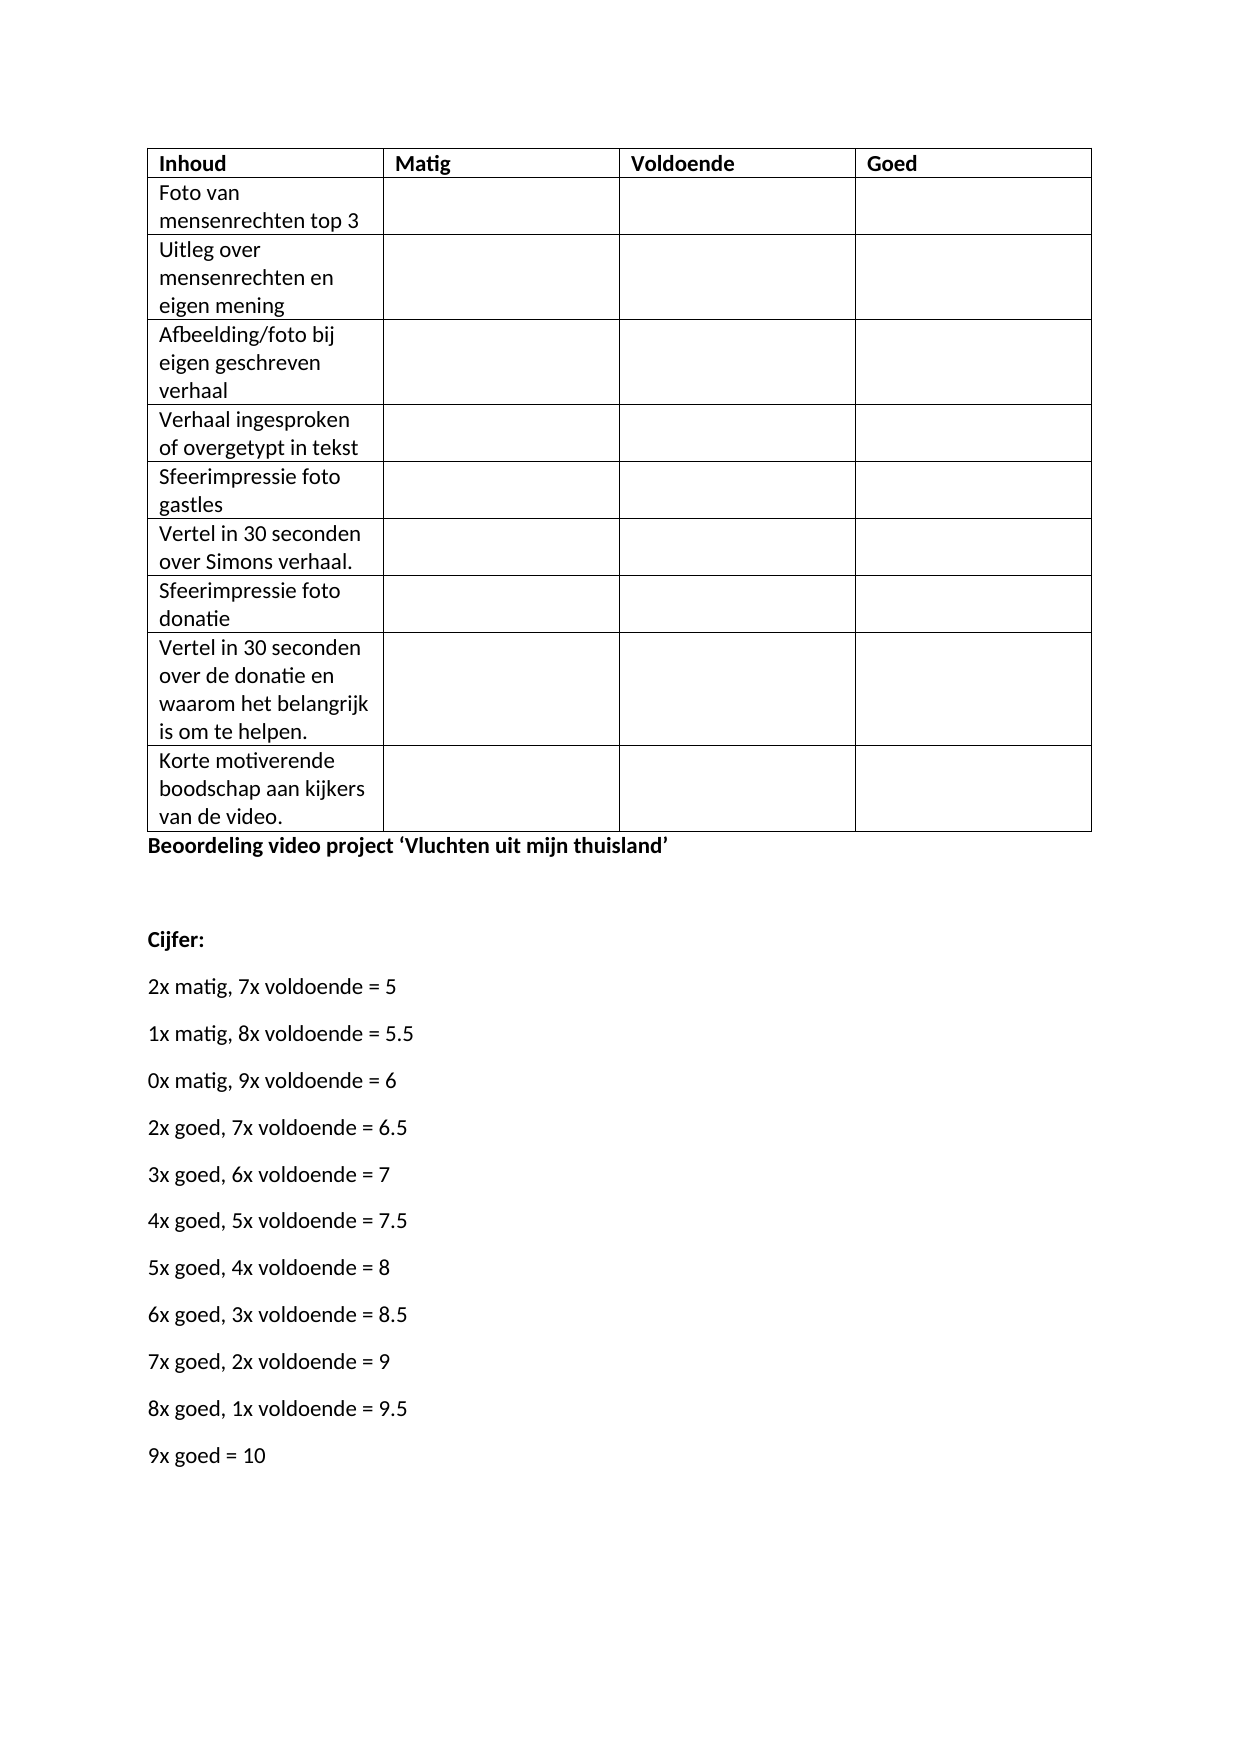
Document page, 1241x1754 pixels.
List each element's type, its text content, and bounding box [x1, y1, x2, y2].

table_cell [620, 235, 855, 319]
table_cell Sfeerimpressie foto donatie [148, 576, 383, 632]
table_cell [384, 462, 619, 518]
text 6x goed, 3x voldoende = 8.5 [148, 1300, 1093, 1328]
table_cell [620, 178, 855, 234]
table_cell Foto van mensenrechten top 3 [148, 178, 383, 234]
table_cell Sfeerimpressie foto gastles [148, 462, 383, 518]
table_cell Uitleg over mensenrechten en eigen mening [148, 235, 383, 319]
table_cell [384, 235, 619, 319]
table_cell [384, 746, 619, 831]
table_cell [620, 405, 855, 461]
text 9x goed = 10 [148, 1441, 1093, 1469]
text 2x matig, 7x voldoende = 5 [148, 972, 1093, 1000]
table_cell [856, 746, 1091, 831]
text 7x goed, 2x voldoende = 9 [148, 1347, 1093, 1375]
table_header Goed [856, 149, 1091, 177]
text 8x goed, 1x voldoende = 9.5 [148, 1394, 1093, 1422]
table_cell [856, 405, 1091, 461]
text 1x matig, 8x voldoende = 5.5 [148, 1019, 1093, 1047]
text Cijfer: [148, 925, 1093, 953]
table_header Voldoende [620, 149, 855, 177]
table_cell [620, 462, 855, 518]
table_cell Vertel in 30 seconden over de donatie en waarom het belangrijk is om te helpen. [148, 633, 383, 745]
table_cell [856, 178, 1091, 234]
table_cell [856, 519, 1091, 575]
table_cell Korte motiverende boodschap aan kijkers van de video. [148, 746, 383, 831]
table_cell [856, 235, 1091, 319]
table_cell [384, 519, 619, 575]
text 2x goed, 7x voldoende = 6.5 [148, 1113, 1093, 1141]
table_header Matig [384, 149, 619, 177]
text 5x goed, 4x voldoende = 8 [148, 1253, 1093, 1281]
table_cell [856, 576, 1091, 632]
text Beoordeling video project ‘Vluchten uit mijn thuisland’ [148, 832, 1093, 859]
table_cell [384, 178, 619, 234]
table_header Inhoud [148, 149, 383, 177]
table_cell Afbeelding/foto bij eigen geschreven verhaal [148, 320, 383, 404]
table_cell [384, 576, 619, 632]
table_cell [856, 320, 1091, 404]
text 4x goed, 5x voldoende = 7.5 [148, 1207, 1093, 1234]
text 0x matig, 9x voldoende = 6 [148, 1066, 1093, 1094]
text 3x goed, 6x voldoende = 7 [148, 1160, 1093, 1188]
table_cell [620, 746, 855, 831]
table_cell [620, 576, 855, 632]
table_cell Vertel in 30 seconden over Simons verhaal. [148, 519, 383, 575]
table_cell Verhaal ingesproken of overgetypt in tekst [148, 405, 383, 461]
table_cell [384, 320, 619, 404]
table_cell [620, 633, 855, 745]
table_cell [856, 462, 1091, 518]
table_cell [856, 633, 1091, 745]
table_cell [620, 320, 855, 404]
table_cell [384, 405, 619, 461]
table_cell [620, 519, 855, 575]
table_cell [384, 633, 619, 745]
